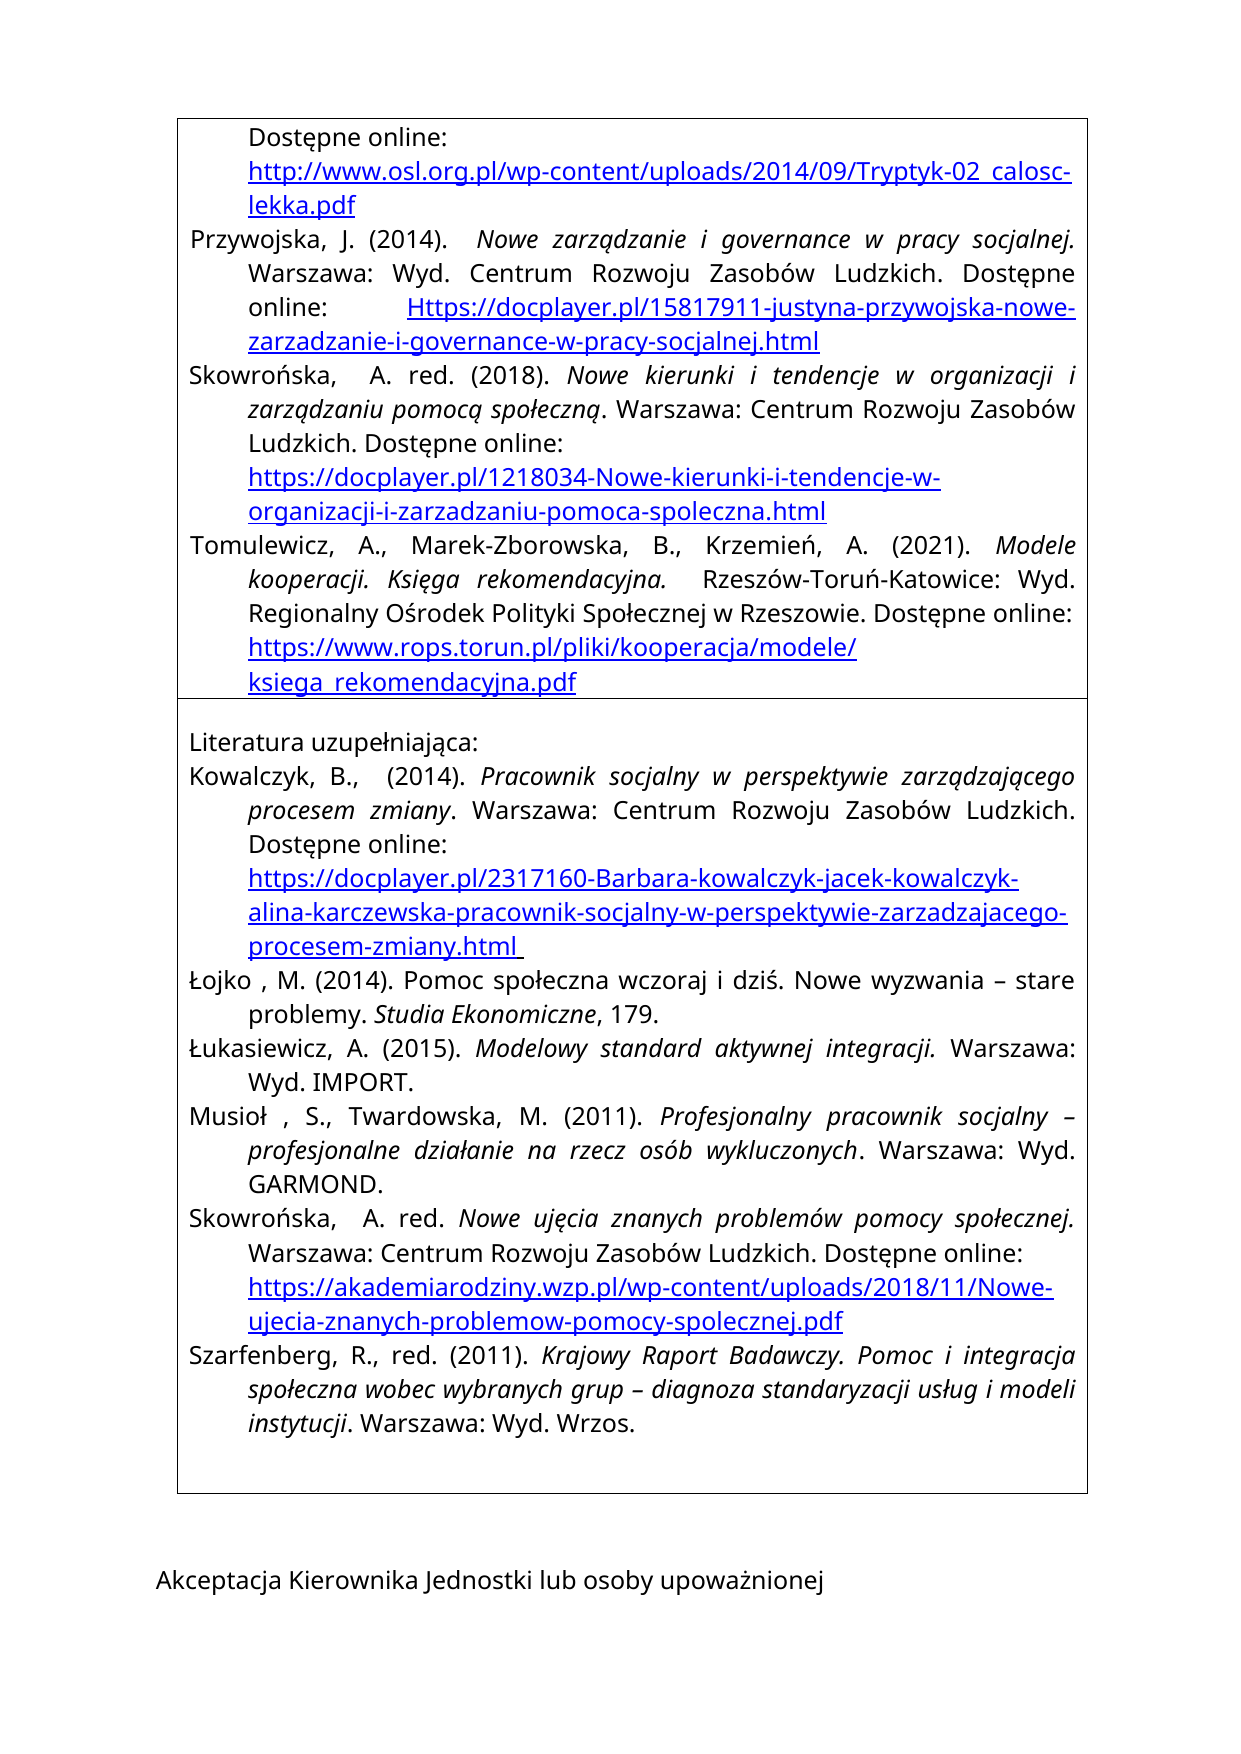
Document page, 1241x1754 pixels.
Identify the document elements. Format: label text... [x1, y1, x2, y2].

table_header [178, 119, 1087, 698]
text Akceptacja Kierownika Jednostki lub osoby upoważnionej [156, 1562, 1122, 1597]
table_cell Literatura uzupełniająca: Kowalczyk, B., (2014). Pracownik socjalny w perspektywie zarządzającego procesem zmiany. Warszawa: Centrum Rozwoju Zasobów Ludzkich. Dostępne online: https://docplayer.pl/2317160-Barbara-kowalczyk-jacek-kowalczyk-alina-karczewska-pracownik-socjalny-w-perspektywie-zarzadzajacego-procesem-zmiany.html Łojko , M. (2014). Pomoc społeczna wczoraj i dziś. Nowe wyzwania – stare problemy. Studia Ekonomiczne, 179. Łukasiewicz, A. (2015). Modelowy standard aktywnej integracji. Warszawa: Wyd. IMPORT. Musioł , S., Twardowska, M. (2011). Profesjonalny pracownik socjalny – profesjonalne działanie na rzecz osób wykluczonych. Warszawa: Wyd. GARMOND. Skowrońska, A. red. Nowe ujęcia znanych problemów pomocy społecznej. Warszawa: Centrum Rozwoju Zasobów Ludzkich. Dostępne online: https://akademiarodziny.wzp.pl/wp-content/uploads/2018/11/Nowe-ujecia-znanych-problemow-pomocy-spolecznej.pdf Szarfenberg, R., red. (2011). Krajowy Raport Badawczy. Pomoc i integracja społeczna wobec wybranych grup – diagnoza standaryzacji usług i modeli instytucji. Warszawa: Wyd. Wrzos. [178, 699, 1087, 1493]
